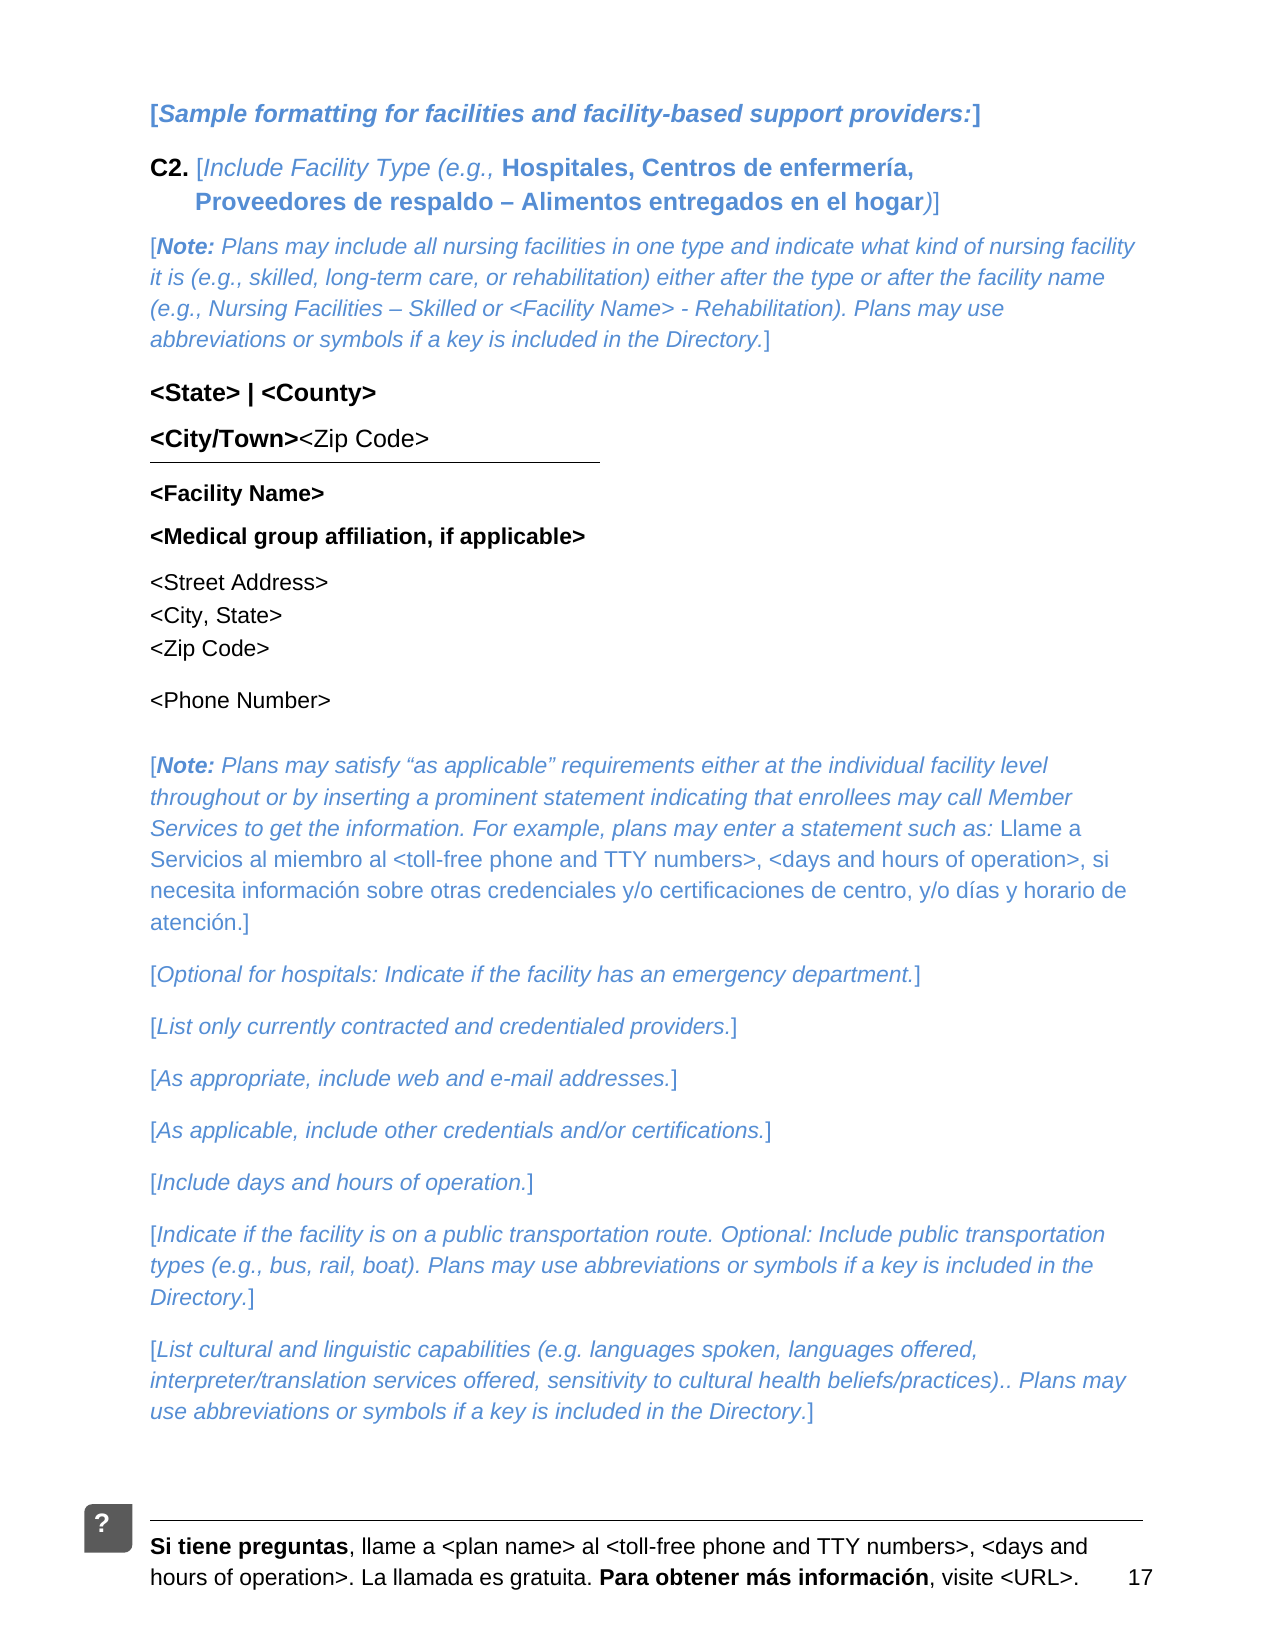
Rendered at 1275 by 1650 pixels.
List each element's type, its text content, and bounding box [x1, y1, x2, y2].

text [As appropriate, include web and e-mail addresses.] [150, 1061, 1143, 1093]
text [Note: Plans may satisfy “as applicable” requirements either at the individual facility level throughout or by inserting a prominent statement indicating that enrollees may call Member Services to get the information. For example, plans may enter a statement such as: Llame a Servicios al miembro al <toll-free phone and TTY numbers>, <days and hours of operation>, si necesita información sobre otras credenciales y/o certificaciones de centro, y/o días y horario de atención.] [150, 749, 1143, 936]
text [Optional for hospitals: Indicate if the facility has an emergency department.] [150, 957, 1143, 988]
text <Street Address> <City, State> <Zip Code> [150, 563, 1143, 663]
text <Facility Name> [150, 476, 1143, 507]
text [List cultural and linguistic capabilities (e.g. languages spoken, languages offered, interpreter/translation services offered, sensitivity to cultural health beliefs/practices).. Plans may use abbreviations or symbols if a key is included in the Directory.] [150, 1332, 1143, 1426]
text <City/Town><Zip Code> [150, 421, 600, 462]
text [As applicable, include other credentials and/or certifications.] [150, 1113, 1143, 1145]
text [Note: Plans may include all nursing facilities in one type and indicate what kind of nursing facility it is (e.g., skilled, long-term care, or rehabilitation) either after the type or after the facility name (e.g., Nursing Facilities – Skilled or <Facility Name> - Rehabilitation). Plans may use abbreviations or symbols if a key is included in the Directory.] [150, 229, 1143, 354]
text [List only currently contracted and credentialed providers.] [150, 1009, 1143, 1041]
text [Sample formatting for facilities and facility-based support providers:] [150, 98, 1143, 129]
text [Include days and hours of operation.] [150, 1166, 1143, 1197]
text <Phone Number> [150, 682, 1143, 716]
text <Medical group affiliation, if applicable> [150, 520, 1143, 551]
text <State> | <County> [150, 375, 1143, 408]
subtitle C2. [Include Facility Type (e.g., Hospitales, Centros de enfermería, Proveedores de respaldo – Alimentos entregados en el hogar)] [150, 150, 1068, 217]
text [Indicate if the facility is on a public transportation route. Optional: Include public transportation types (e.g., bus, rail, boat). Plans may use abbreviations or symbols if a key is included in the Directory.] [150, 1218, 1143, 1311]
